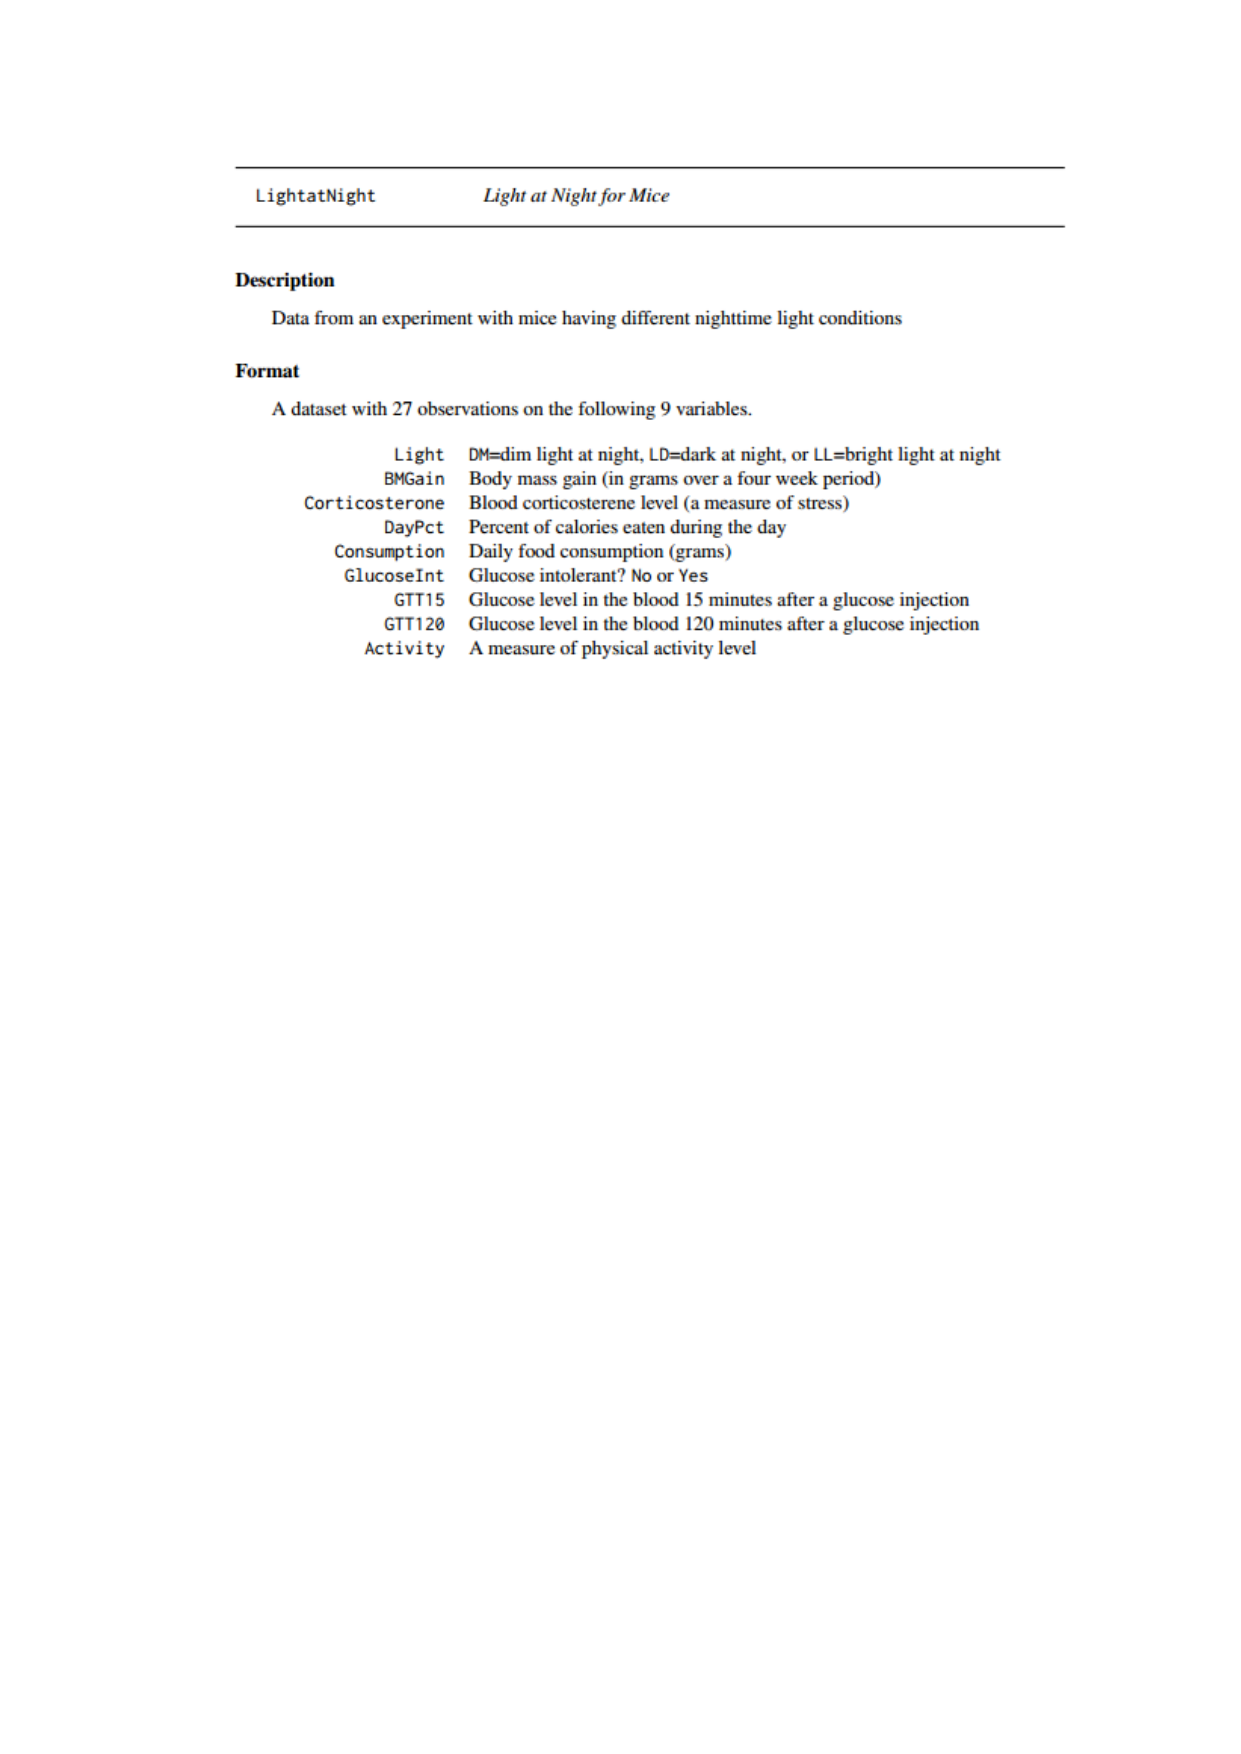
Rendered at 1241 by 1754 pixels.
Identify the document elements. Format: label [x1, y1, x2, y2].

picture [150, 150, 1091, 753]
